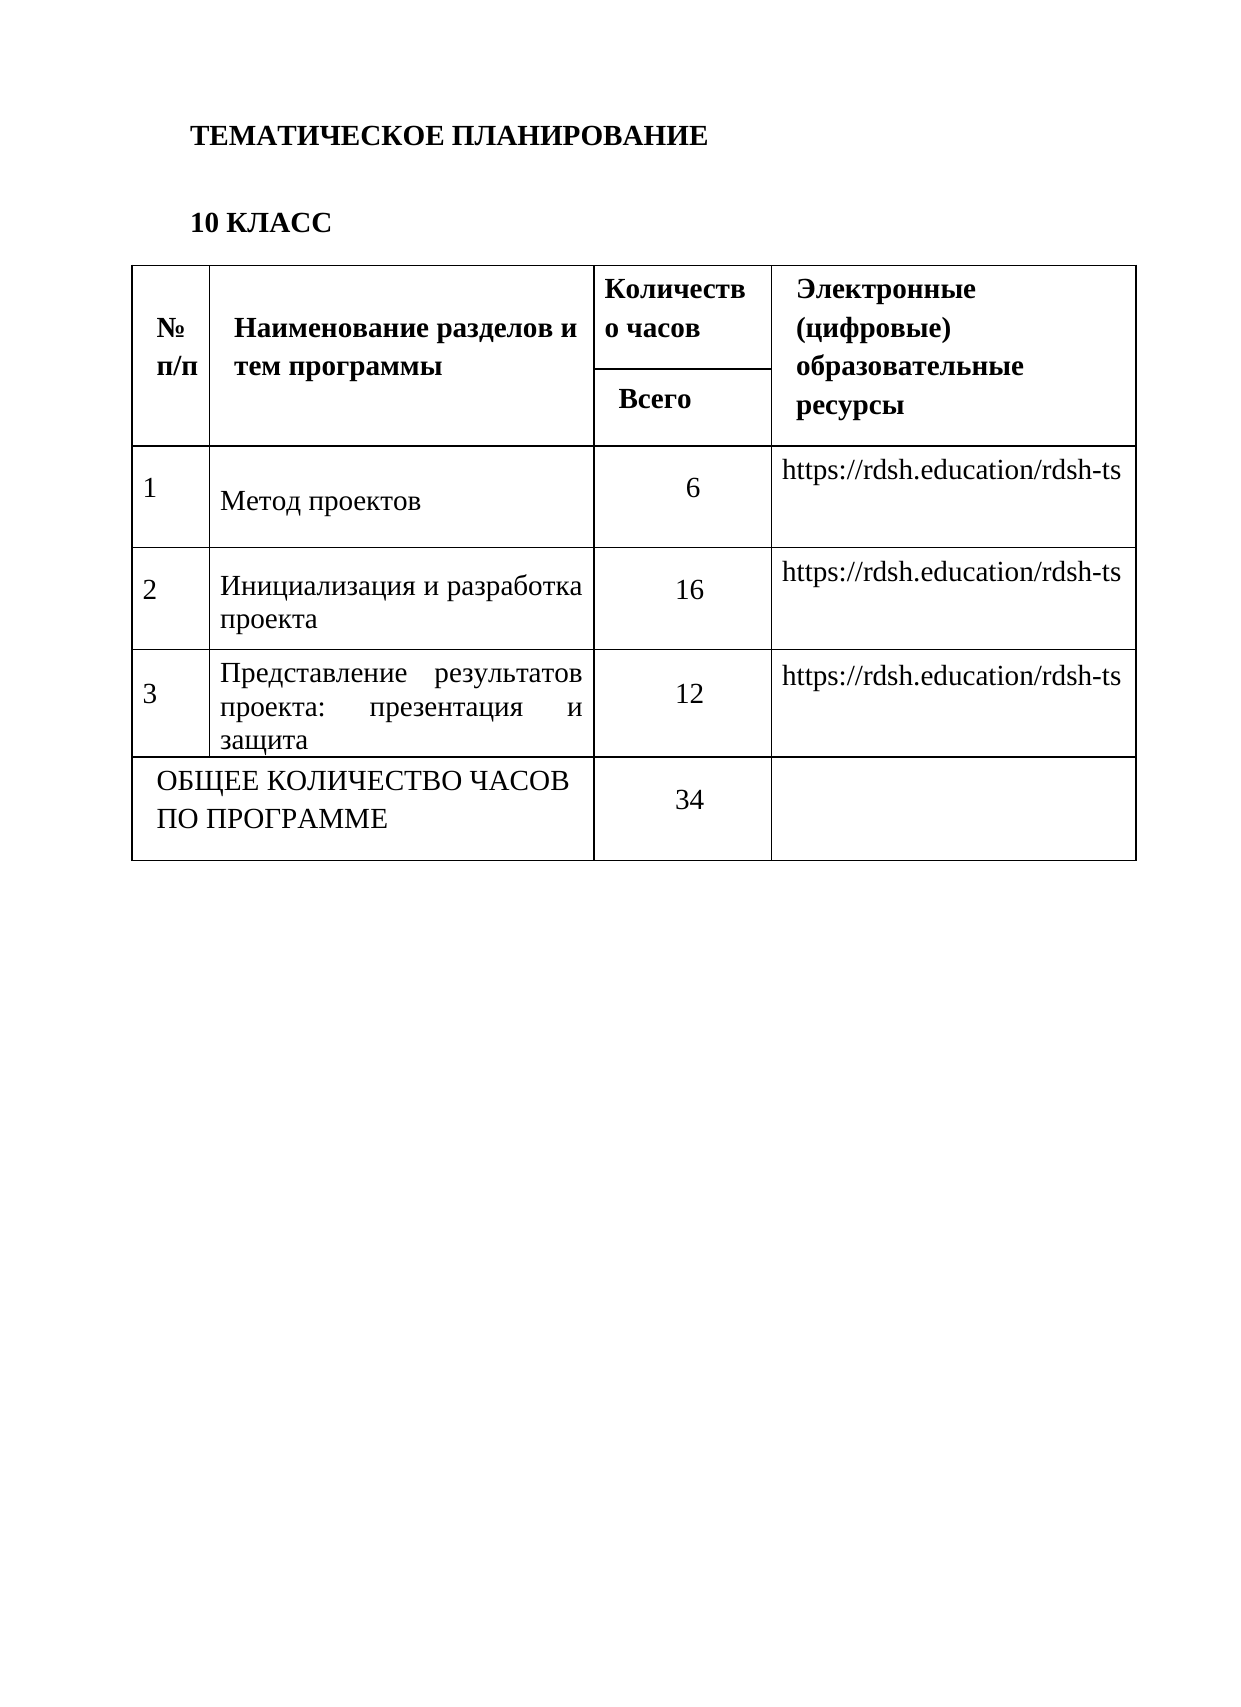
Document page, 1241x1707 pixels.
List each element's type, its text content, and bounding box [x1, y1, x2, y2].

text 10 КЛАСС [190, 205, 1152, 239]
table_cell 3 [133, 650, 209, 756]
table_cell https://rdsh.education/rdsh-ts [772, 650, 1135, 756]
table_cell 6 [595, 447, 771, 547]
table_cell Представление результатов проекта: презентация и защита [210, 650, 593, 756]
table_header № п/п [133, 266, 209, 445]
table_header Наименование разделов и тем программы [210, 266, 593, 445]
table_cell 2 [133, 548, 209, 649]
table_cell Метод проектов [210, 447, 593, 547]
table_cell Инициализация и разработка проекта [210, 548, 593, 649]
table_cell https://rdsh.education/rdsh-ts [772, 548, 1135, 649]
text ТЕМАТИЧЕСКОЕ ПЛАНИРОВАНИЕ [190, 118, 1152, 152]
table_header Количество часов [595, 266, 771, 368]
table_cell 16 [595, 548, 771, 649]
table_cell 34 [595, 758, 771, 859]
table_cell 12 [595, 650, 771, 756]
table_cell [772, 758, 1135, 859]
table_cell ОБЩЕЕ КОЛИЧЕСТВО ЧАСОВ ПО ПРОГРАММЕ [133, 758, 593, 859]
table_cell Всего [595, 370, 771, 445]
table_header Электронные (цифровые) образовательные ресурсы [772, 266, 1135, 445]
table_cell 1 [133, 447, 209, 547]
table_cell https://rdsh.education/rdsh-ts [772, 447, 1135, 547]
